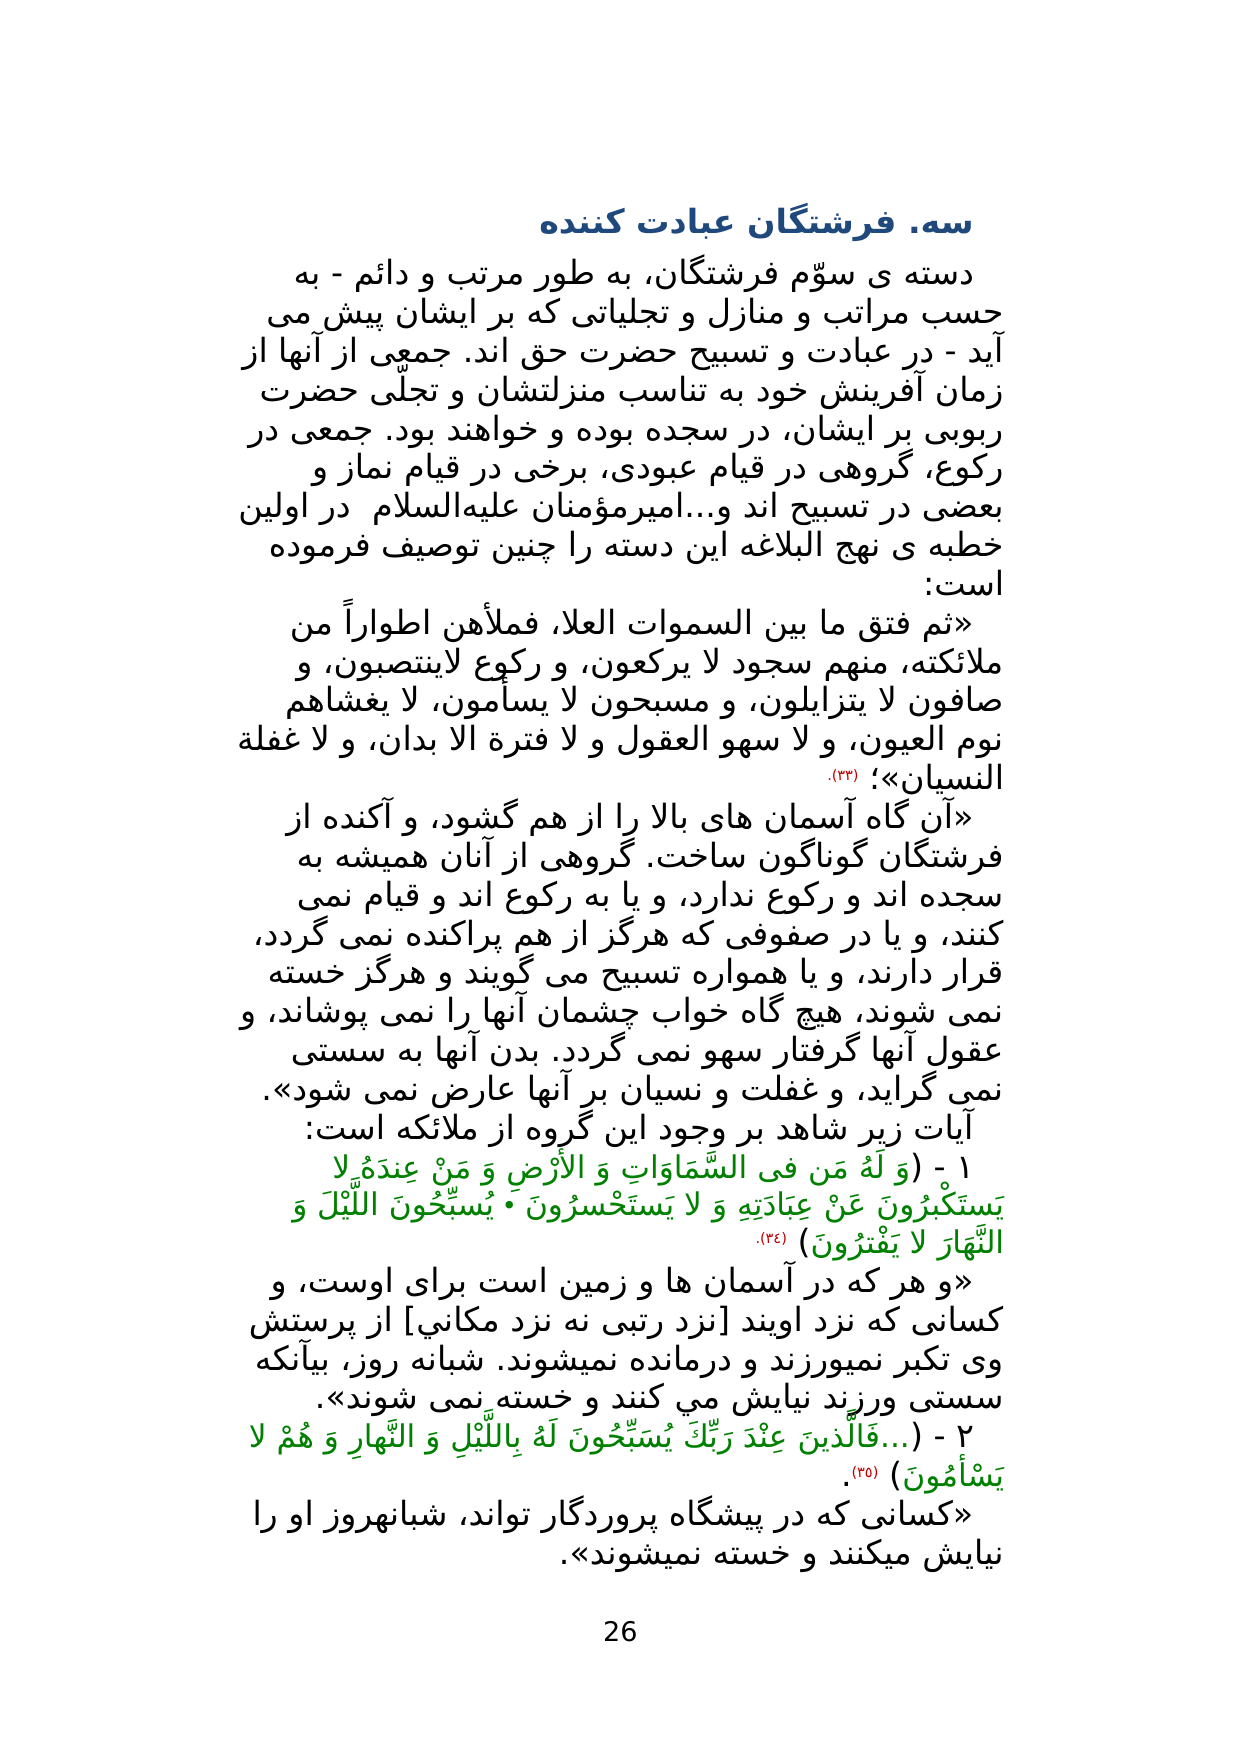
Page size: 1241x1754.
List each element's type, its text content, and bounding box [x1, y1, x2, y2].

text «و هر كه در آسمان ها و زمين است براى اوست، و كسانى كه نزد اويند [نزد رتبى نه نزد مكاني] از پرستش وى تكبر نمي‏ورزند و درمانده نمي‏شوند. شبانه روز، بي‏آنكه سستى ورزند نيايش مي‏ كنند و خسته نمى شوند». [236, 1261, 1004, 1417]
text ٢ - (...فَالَّذينَ عِنْدَ رَبِّكَ يُسَبِّحُونَ لَهُ بِاللَّيْلِ وَ النَّهارِ وَ هُمْ لا يَسْأمُونَ) (٣٥). [236, 1417, 1004, 1494]
text آيات زير شاهد بر وجود اين گروه از ملائكه است: [236, 1108, 1004, 1147]
text دسته ى سوّم فرشتگان، به طور مرتب و دائم - به حسب مراتب و منازل و تجلياتى كه بر ايشان پيش مى آيد - در عبادت و تسبيح حضرت حق اند. جمعى از آنها از زمان آفرينش خود به تناسب منزلتشان و تجلّى حضرت ربوبى بر ايشان، در سجده بوده و خواهند بود. جمعى در ركوع، گروهى در قيام عبودى، برخى در قيام نماز و بعضى در تسبيح اند و...اميرمؤمنان عليه‌السلام در اولين خطبه ى نهج البلاغه اين دسته را چنين توصيف فرموده است: [236, 253, 1004, 603]
text «آن گاه آسمان هاى بالا را از هم گشود، و آكنده از فرشتگان گوناگون ساخت. گروهى از آنان هميشه به سجده اند و ركوع ندارد، و يا به ركوع اند و قيام نمى كنند، و يا در صفوفى كه هرگز از هم پراكنده نمى گردد، قرار دارند، و يا همواره تسبيح مى گويند و هرگز خسته نمى شوند، هيچ گاه خواب چشمان آنها را نمى پوشاند، و عقول آنها گرفتار سهو نمى گردد. بدن آنها به سستى نمى گرايد، و غفلت و نسيان بر آنها عارض نمى شود». [236, 797, 1004, 1108]
text ١ - (وَ لَهُ مَن فى السَّمَاوَاتِ وَ الأرْضِ وَ مَنْ عِندَهُ لا يَستَكْبرُونَ عَنْ عِبَادَتِهِ وَ لا يَستَحْسرُونَ • يُسبِّحُونَ اللَّيْلَ وَ النَّهَارَ لا يَفْترُونَ) (٣٤). [236, 1147, 1004, 1261]
text «كسانى كه در پيشگاه پروردگار تواند، شبانه‏روز او را نيايش مي‏كنند و خسته نمي‏شوند». [236, 1494, 1004, 1572]
text «ثم فتق ما بين السموات العلا، فملأهن اطواراً من ملائكته، منهم سجود لا يركعون، و ركوع لاينتصبون، و صافون لا يتزايلون، و مسبحون لا يسأمون، لا يغشاهم نوم العيون، و لا سهو العقول و لا فترة الا بدان، و لا غفلة النسيان»؛ (٣٣). [236, 603, 1004, 797]
subtitle سه. فرشتگان عبادت كننده [236, 202, 1004, 241]
